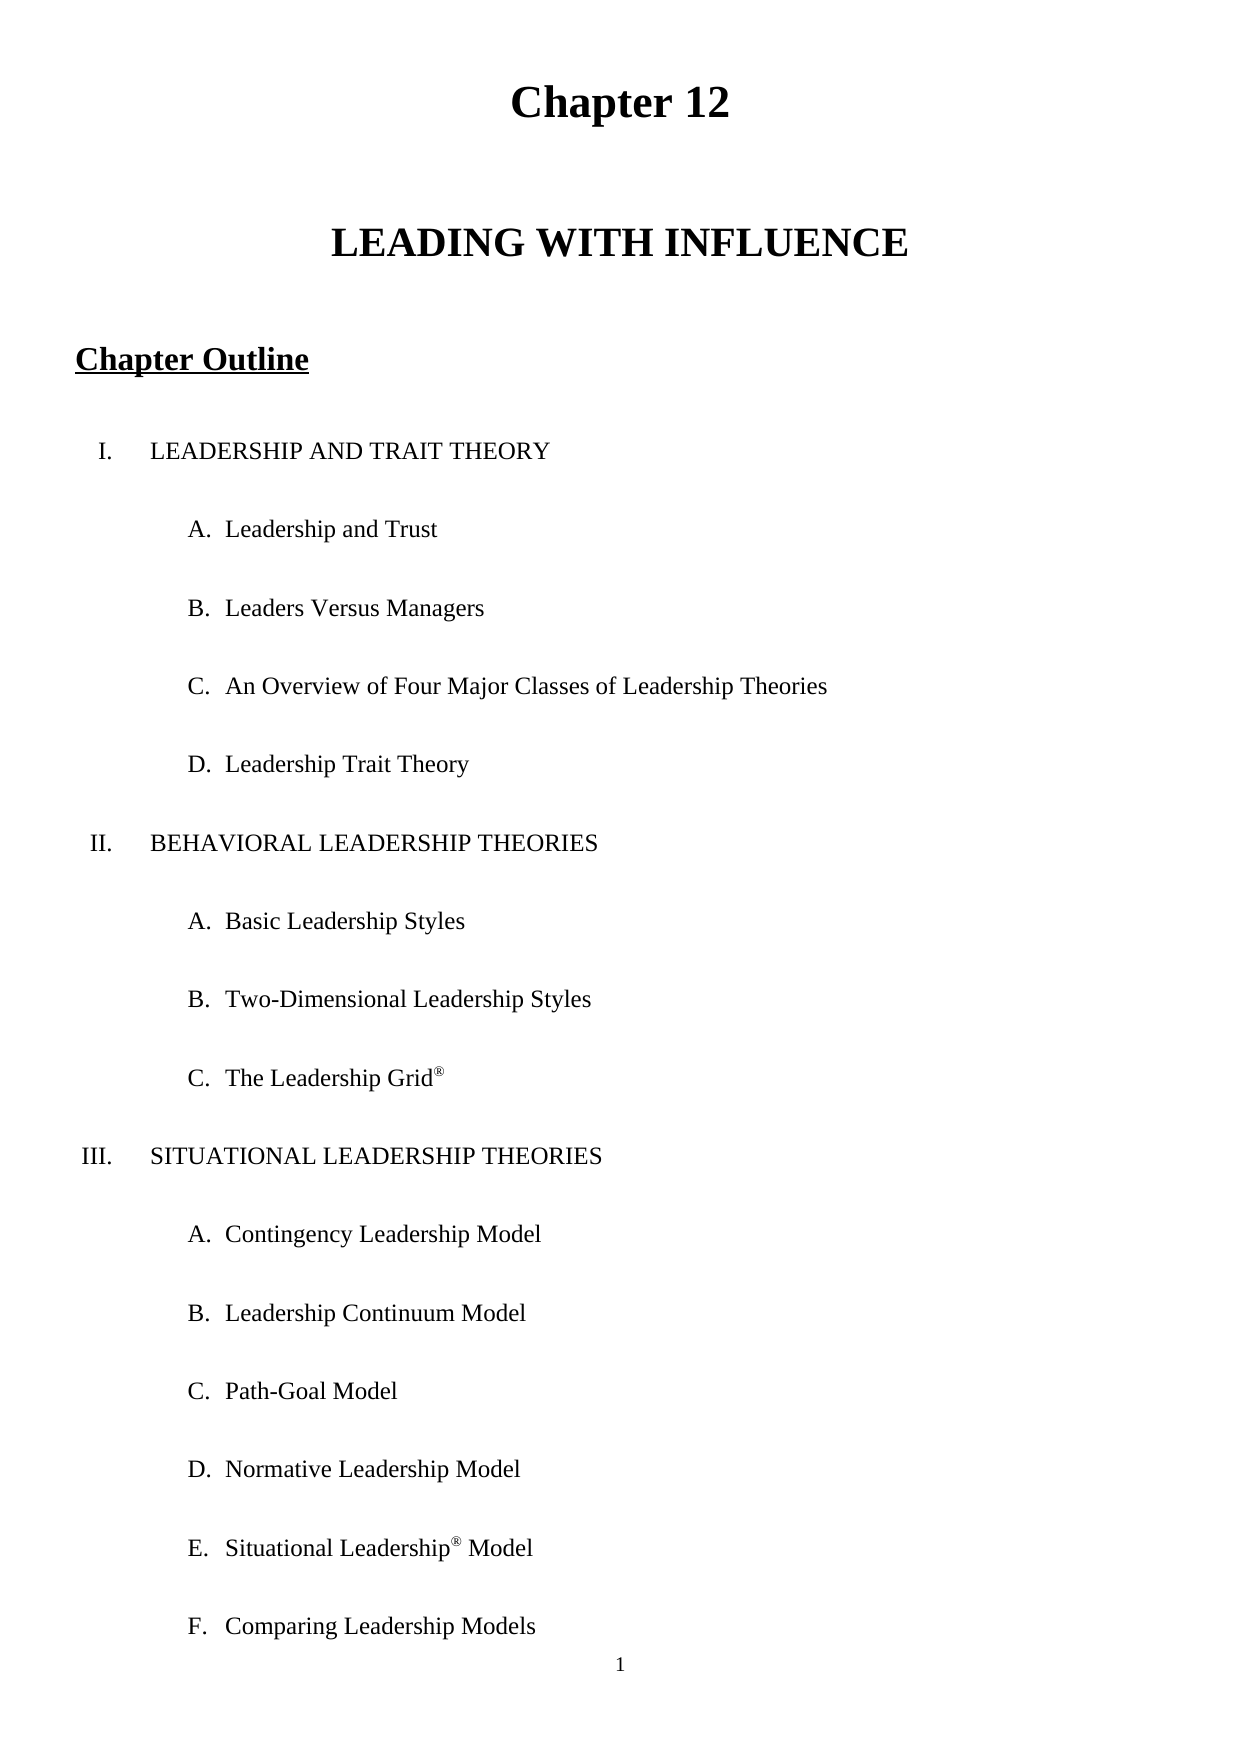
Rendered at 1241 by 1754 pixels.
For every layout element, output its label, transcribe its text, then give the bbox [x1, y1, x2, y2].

text Comparing Leadership Models [187, 1611, 1165, 1640]
text LEADERSHIP AND TRAIT THEORY [112, 436, 1165, 465]
text Two-Dimensional Leadership Styles [187, 984, 1165, 1013]
text Leaders Versus Managers [187, 593, 1165, 622]
text LEADING WITH INFLUENCE [75, 218, 1165, 266]
text SITUATIONAL LEADERSHIP THEORIES [112, 1141, 1165, 1170]
text Chapter Outline [75, 339, 1165, 377]
text The Leadership Grid® [187, 1063, 1165, 1092]
text Situational Leadership® Model [187, 1533, 1165, 1562]
text BEHAVIORAL LEADERSHIP THEORIES [112, 828, 1165, 857]
text An Overview of Four Major Classes of Leadership Theories [187, 671, 1165, 700]
text Leadership Continuum Model [187, 1298, 1165, 1327]
text Chapter 12 [75, 75, 1165, 128]
list Contingency Leadership Model [187, 1219, 1165, 1248]
text Leadership and Trust [187, 514, 1165, 543]
text Normative Leadership Model [187, 1454, 1165, 1483]
text Path-Goal Model [187, 1376, 1165, 1405]
list Basic Leadership Styles [187, 906, 1165, 935]
text Leadership Trait Theory [187, 749, 1165, 778]
